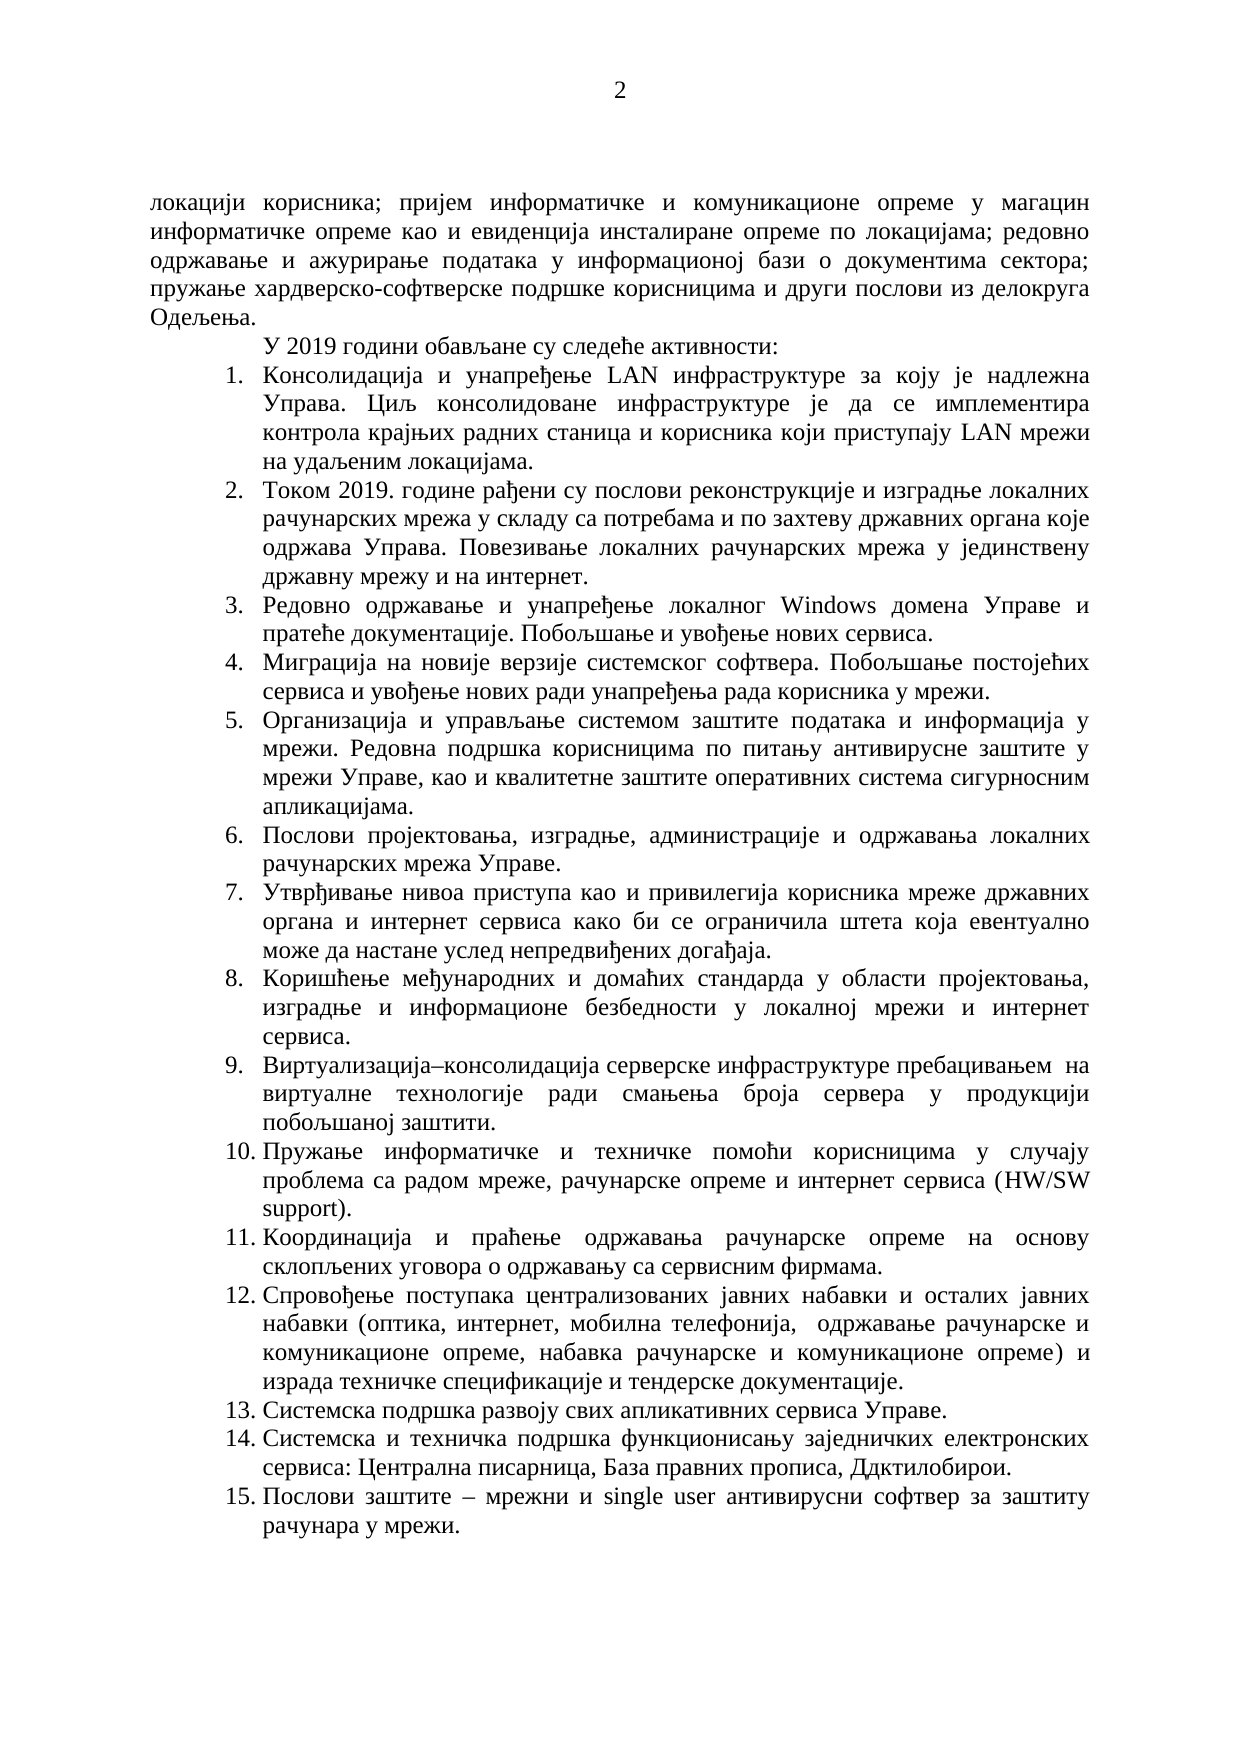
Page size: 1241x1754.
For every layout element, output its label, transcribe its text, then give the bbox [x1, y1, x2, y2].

list У 2019 години обављане су следеће активности: [150, 331, 1090, 360]
list Спровођење поступака централизованих јавних набавки и осталих јавних набавки (оптика, интернет, мобилна телефонија, одржавање рачунарске и комуникационе опреме, набавка рачунарске и комуникационе опреме) и израда техничке спецификације и тендерске документације. [225, 1280, 1090, 1395]
list Виртуализација–консолидација серверске инфраструктуре пребацивањем на виртуалне технологије ради смањења броја сервера у продукцији побољшаној заштити. [225, 1050, 1090, 1136]
list Коришћење међународних и домаћих стандарда у области пројектовања, изградње и информационе безбедности у локалној мрежи и интернет сервиса. [225, 963, 1090, 1050]
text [150, 187, 1090, 331]
list Консолидација и унапређење LAN инфраструктуре за коју је надлежна Управа. Циљ консолидоване инфраструктуре је да се имплементира контрола крајњих радних станица и корисника који приступају LAN мрежи на удаљеним локацијама. [225, 360, 1090, 475]
list Координација и праћење одржавања рачунарске опреме на основу склопљених уговора о одржавању са сервисним фирмама. [225, 1222, 1090, 1280]
list Послови заштите – мрежни и single user антивирусни софтвер за заштиту рачунара у мрежи. [225, 1481, 1090, 1538]
list Пружање информатичке и техничке помоћи корисницима у случају проблема са радом мреже, рачунарске опреме и интернет сервиса (HW/SW support). [225, 1136, 1090, 1222]
list Утврђивање нивоа приступа као и привилегија корисника мреже државних органа и интернет сервиса како би се ограничила штета која евентуално може да настане услед непредвиђених догађаја. [225, 877, 1090, 963]
list Редовно одржавање и унапређење локалног Windows домена Управе и пратеће документације. Побољшање и увођење нових сервиса. [225, 590, 1090, 647]
list Миграција на новије верзије системског софтвера. Побољшање постојећих сервиса и увођење нових ради унапређења рада корисника у мрежи. [225, 647, 1090, 705]
list Системска подршка развоју свих апликативних сервиса Управе. [225, 1395, 1090, 1423]
list Организација и управљање системом заштите података и информација у мрежи. Редовна подршка корисницима по питању антивирусне заштите у мрежи Управе, као и квалитетне заштите оперативних система сигурносним апликацијама. [225, 705, 1090, 820]
list Током 2019. године рађени су послови реконструкције и изградње локалних рачунарских мрежа у складу са потребама и по захтеву државних органа које одржава Управа. Повезивање локалних рачунарских мрежа у јединствену државну мрежу и на интернет. [225, 475, 1090, 590]
list Системска и техничка подршка функционисању заједничких електронских сервиса: Централна писарница, База правних прописа, Ддктилобирои. [225, 1423, 1090, 1481]
list Послови пројектовањa, изградњe, администрацијe и одржавањa локалних рачунарских мрежа Управе. [225, 820, 1090, 877]
